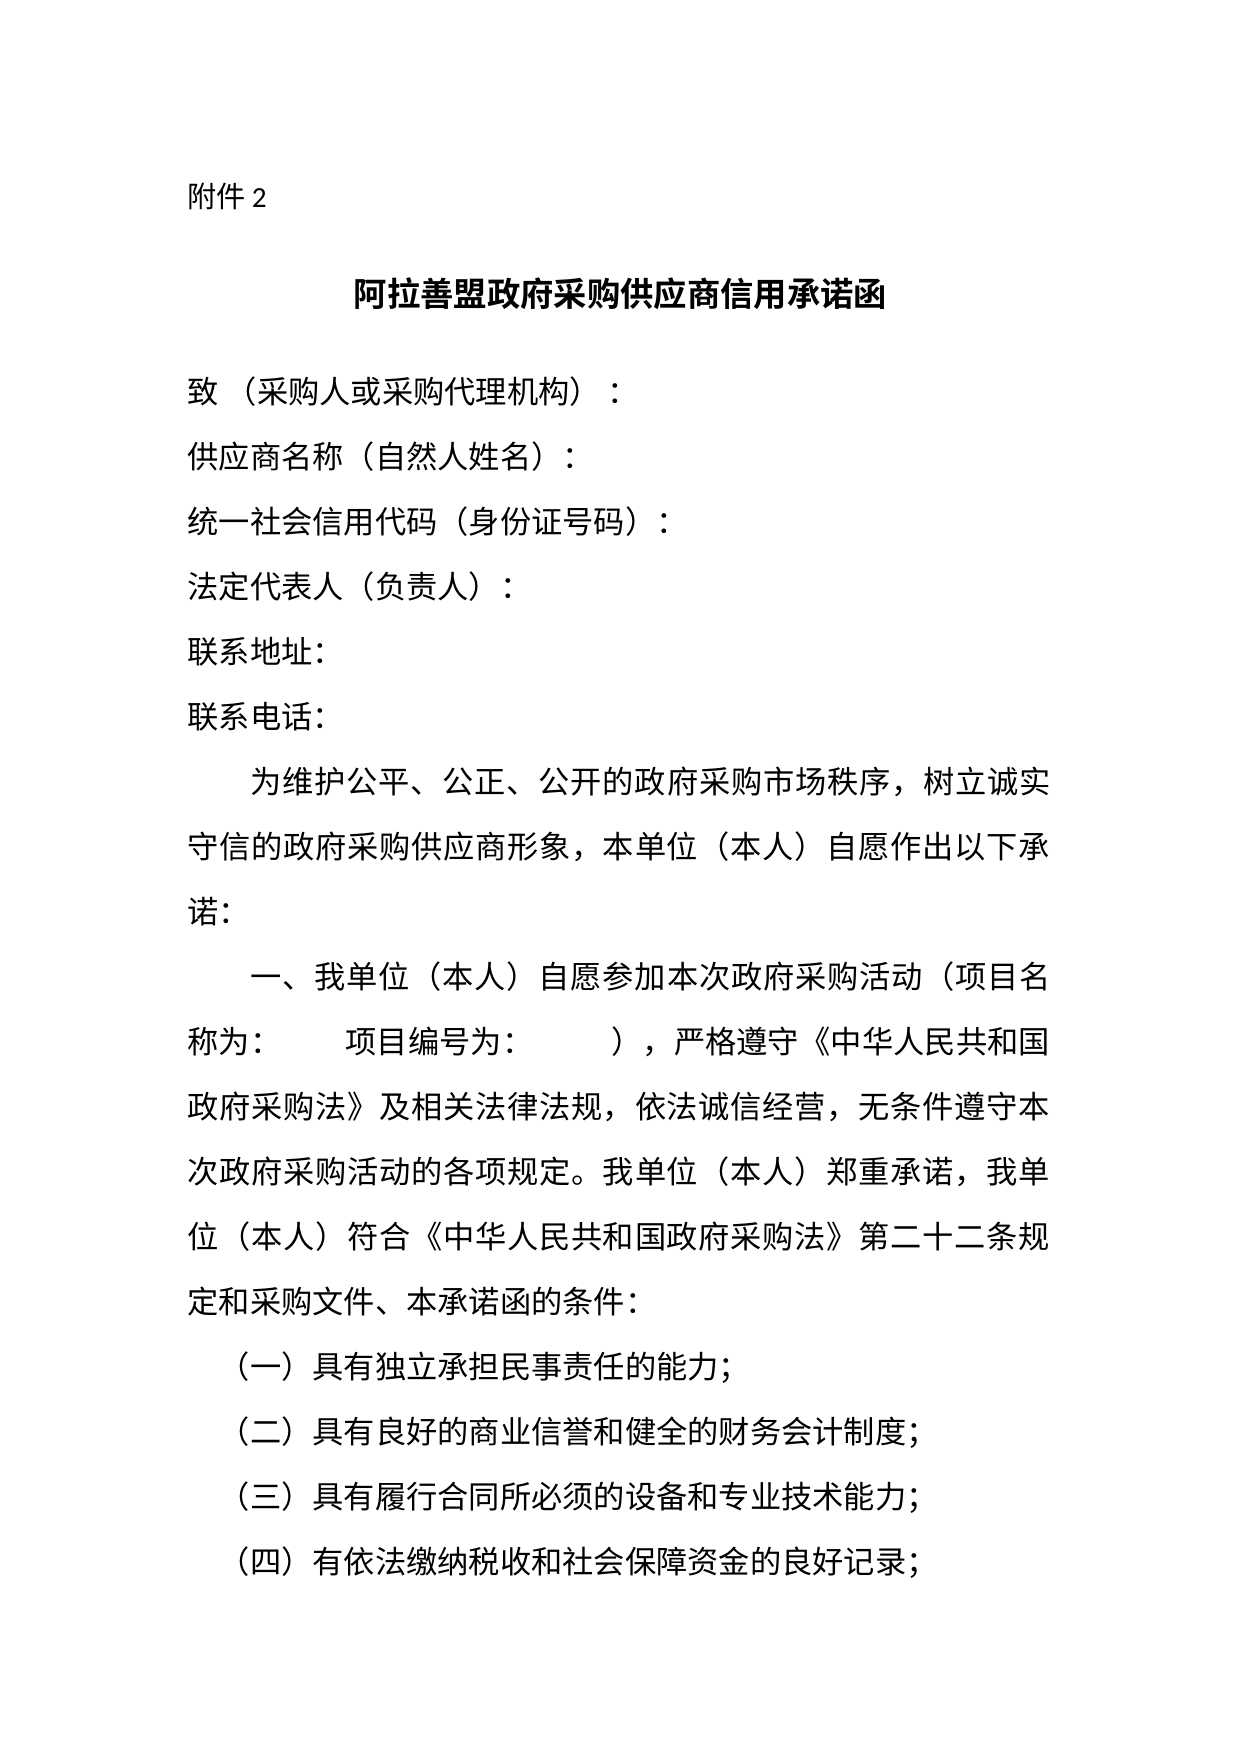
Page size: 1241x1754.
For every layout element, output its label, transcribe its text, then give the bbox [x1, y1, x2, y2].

text 致 （采购人或采购代理机构） ： [187, 357, 1053, 422]
text （二）具有良好的商业信誉和健全的财务会计制度； [187, 1397, 1053, 1462]
text 联系地址： [187, 617, 1053, 682]
text 法定代表人（负责人）： [187, 552, 1053, 617]
text （一）具有独立承担民事责任的能力； [187, 1332, 1053, 1397]
text 联系电话： [187, 682, 1053, 747]
text 一、我单位（本人）自愿参加本次政府采购活动（项目名称为： 项目编号为： ），严格遵守《中华人民共和国政府采购法》及相关法律法规，依法诚信经营，无条件遵守本次政府采购活动的各项规定。我单位（本人）郑重承诺，我单位（本人）符合《中华人民共和国政府采购法》第二十二条规定和采购文件、本承诺函的条件： [187, 942, 1053, 1332]
text 供应商名称（自然人姓名）： [187, 422, 1053, 487]
text （四）有依法缴纳税收和社会保障资金的良好记录； [187, 1527, 1053, 1592]
text （三）具有履行合同所必须的设备和专业技术能力； [187, 1462, 1053, 1527]
text 阿拉善盟政府采购供应商信用承诺函 [187, 259, 1053, 324]
text 统一社会信用代码（身份证号码）： [187, 487, 1053, 552]
text 附件2 [187, 162, 1053, 227]
text 为维护公平、公正、公开的政府采购市场秩序，树立诚实守信的政府采购供应商形象，本单位（本人）自愿作出以下承诺： [187, 747, 1053, 942]
